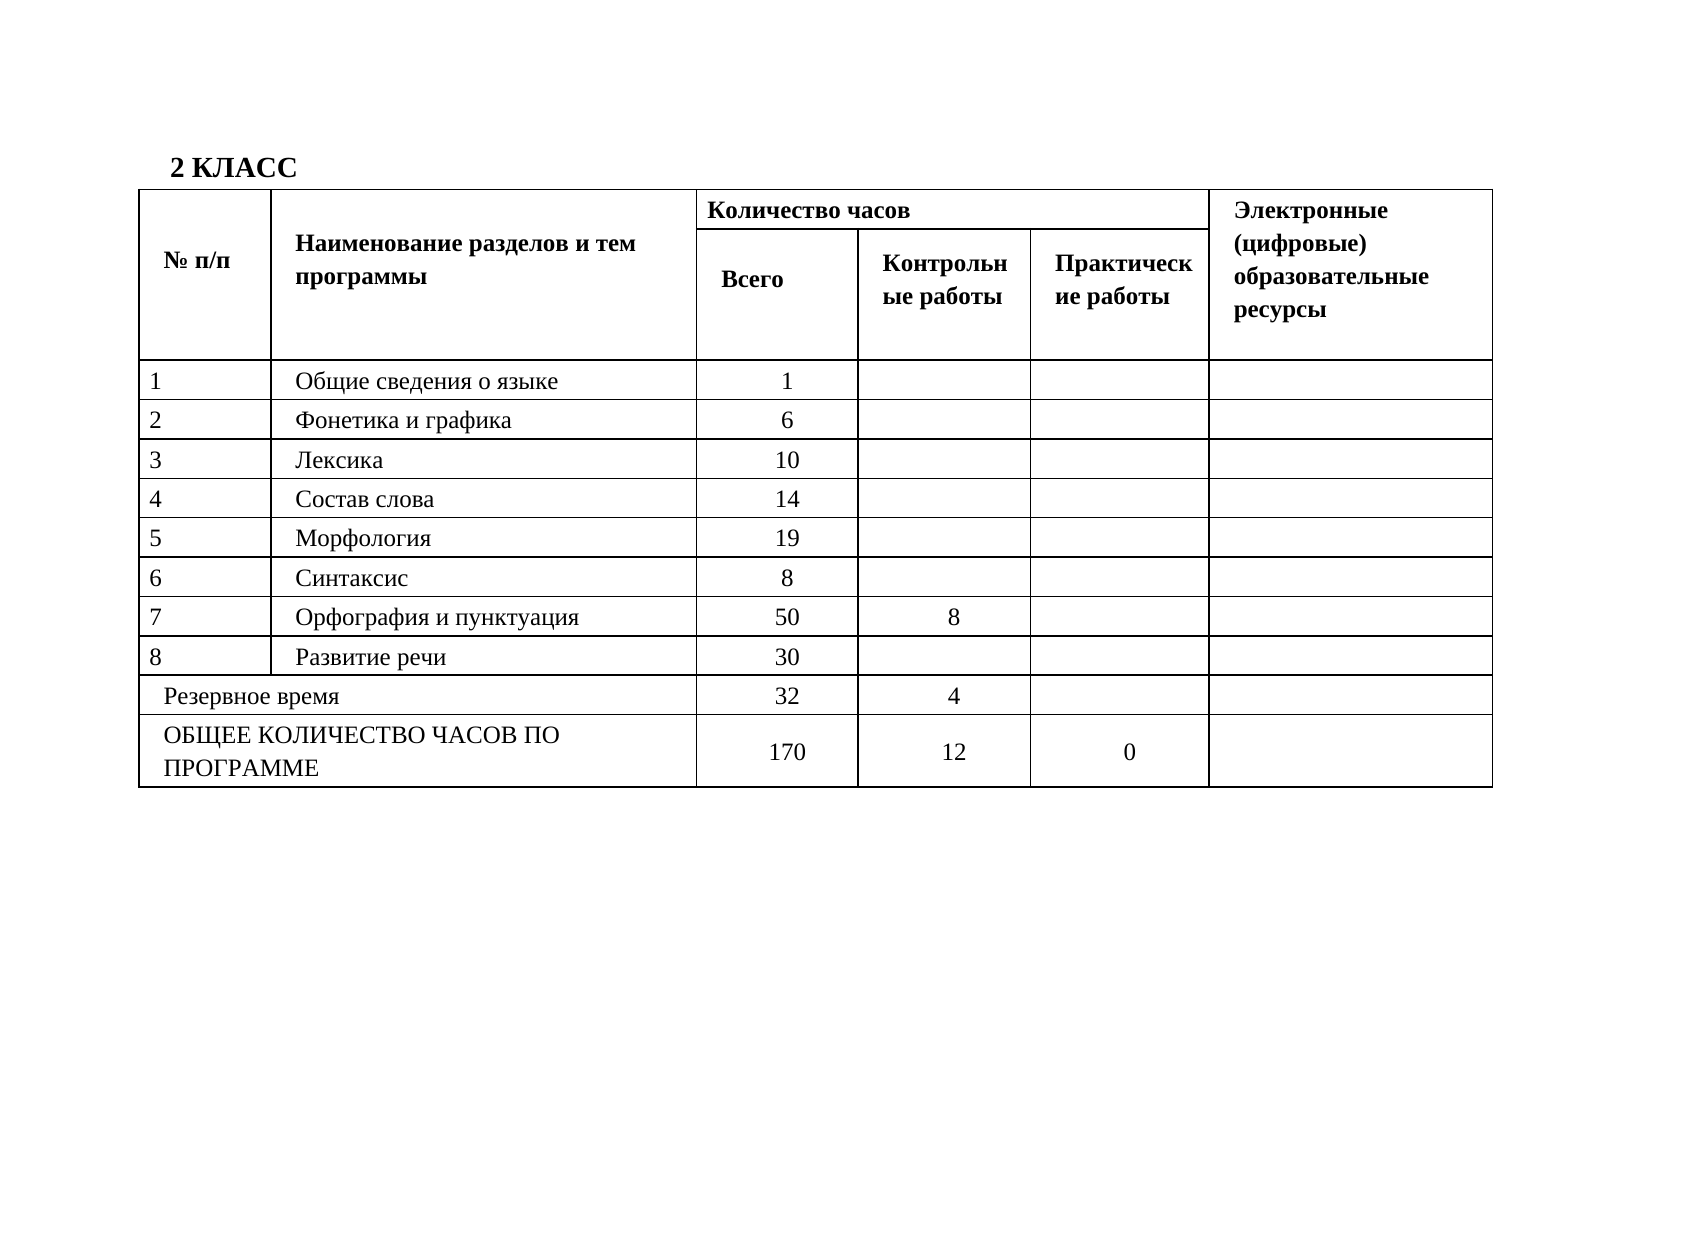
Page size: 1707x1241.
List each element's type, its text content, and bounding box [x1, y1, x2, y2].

table_cell [1210, 715, 1492, 786]
table_cell [1210, 676, 1492, 714]
table_cell [1031, 518, 1208, 556]
table_cell 6 [697, 400, 857, 438]
table_cell Орфография и пунктуация [272, 597, 696, 635]
table_cell [859, 440, 1030, 477]
text 2 КЛАСС [162, 150, 1557, 183]
table_cell Морфология [272, 518, 696, 556]
table_cell [859, 558, 1030, 596]
table_cell 10 [697, 440, 857, 477]
table_cell Лексика [272, 440, 696, 477]
table_cell [1031, 361, 1208, 399]
table_header Количество часов [697, 190, 1208, 228]
table_cell 2 [140, 400, 270, 438]
table_cell Фонетика и графика [272, 400, 696, 438]
table_header № п/п [140, 190, 270, 359]
table_cell 6 [140, 558, 270, 596]
table_cell [859, 361, 1030, 399]
table_cell [1031, 558, 1208, 596]
table_cell 19 [697, 518, 857, 556]
table_cell 0 [1031, 715, 1208, 786]
table_cell 170 [697, 715, 857, 786]
table_cell [859, 518, 1030, 556]
table_cell [1210, 361, 1492, 399]
table_cell [1031, 400, 1208, 438]
table_cell 8 [859, 597, 1030, 635]
table_cell [1031, 676, 1208, 714]
table_cell [1210, 479, 1492, 517]
table_cell Контрольные работы [859, 230, 1030, 359]
table_cell [1210, 440, 1492, 477]
table_cell 12 [859, 715, 1030, 786]
table_cell [1031, 637, 1208, 674]
table_cell Состав слова [272, 479, 696, 517]
table_cell 32 [697, 676, 857, 714]
table_cell [1031, 440, 1208, 477]
table_cell [1210, 637, 1492, 674]
table_header Наименование разделов и тем программы [272, 190, 696, 359]
table_cell Синтаксис [272, 558, 696, 596]
table_cell 3 [140, 440, 270, 477]
table_cell [1031, 479, 1208, 517]
table_cell 7 [140, 597, 270, 635]
table_cell 1 [697, 361, 857, 399]
table_cell 5 [140, 518, 270, 556]
table_cell [1210, 400, 1492, 438]
table_cell Развитие речи [272, 637, 696, 674]
table_cell Общие сведения о языке [272, 361, 696, 399]
table_cell [1210, 518, 1492, 556]
table_cell Всего [697, 230, 857, 359]
table_cell 8 [697, 558, 857, 596]
table_cell 30 [697, 637, 857, 674]
table_cell 4 [859, 676, 1030, 714]
table_cell 14 [697, 479, 857, 517]
table_cell 8 [140, 637, 270, 674]
table_cell [1031, 597, 1208, 635]
table_cell [859, 637, 1030, 674]
table_cell Резервное время [140, 676, 696, 714]
table_cell [859, 400, 1030, 438]
table_header Электронные (цифровые) образовательные ресурсы [1210, 190, 1492, 359]
table_cell 4 [140, 479, 270, 517]
table_cell 50 [697, 597, 857, 635]
table_cell [1210, 597, 1492, 635]
table_cell 1 [140, 361, 270, 399]
table_cell [1210, 558, 1492, 596]
table_cell [859, 479, 1030, 517]
table_cell Практические работы [1031, 230, 1208, 359]
table_cell ОБЩЕЕ КОЛИЧЕСТВО ЧАСОВ ПО ПРОГРАММЕ [140, 715, 696, 786]
